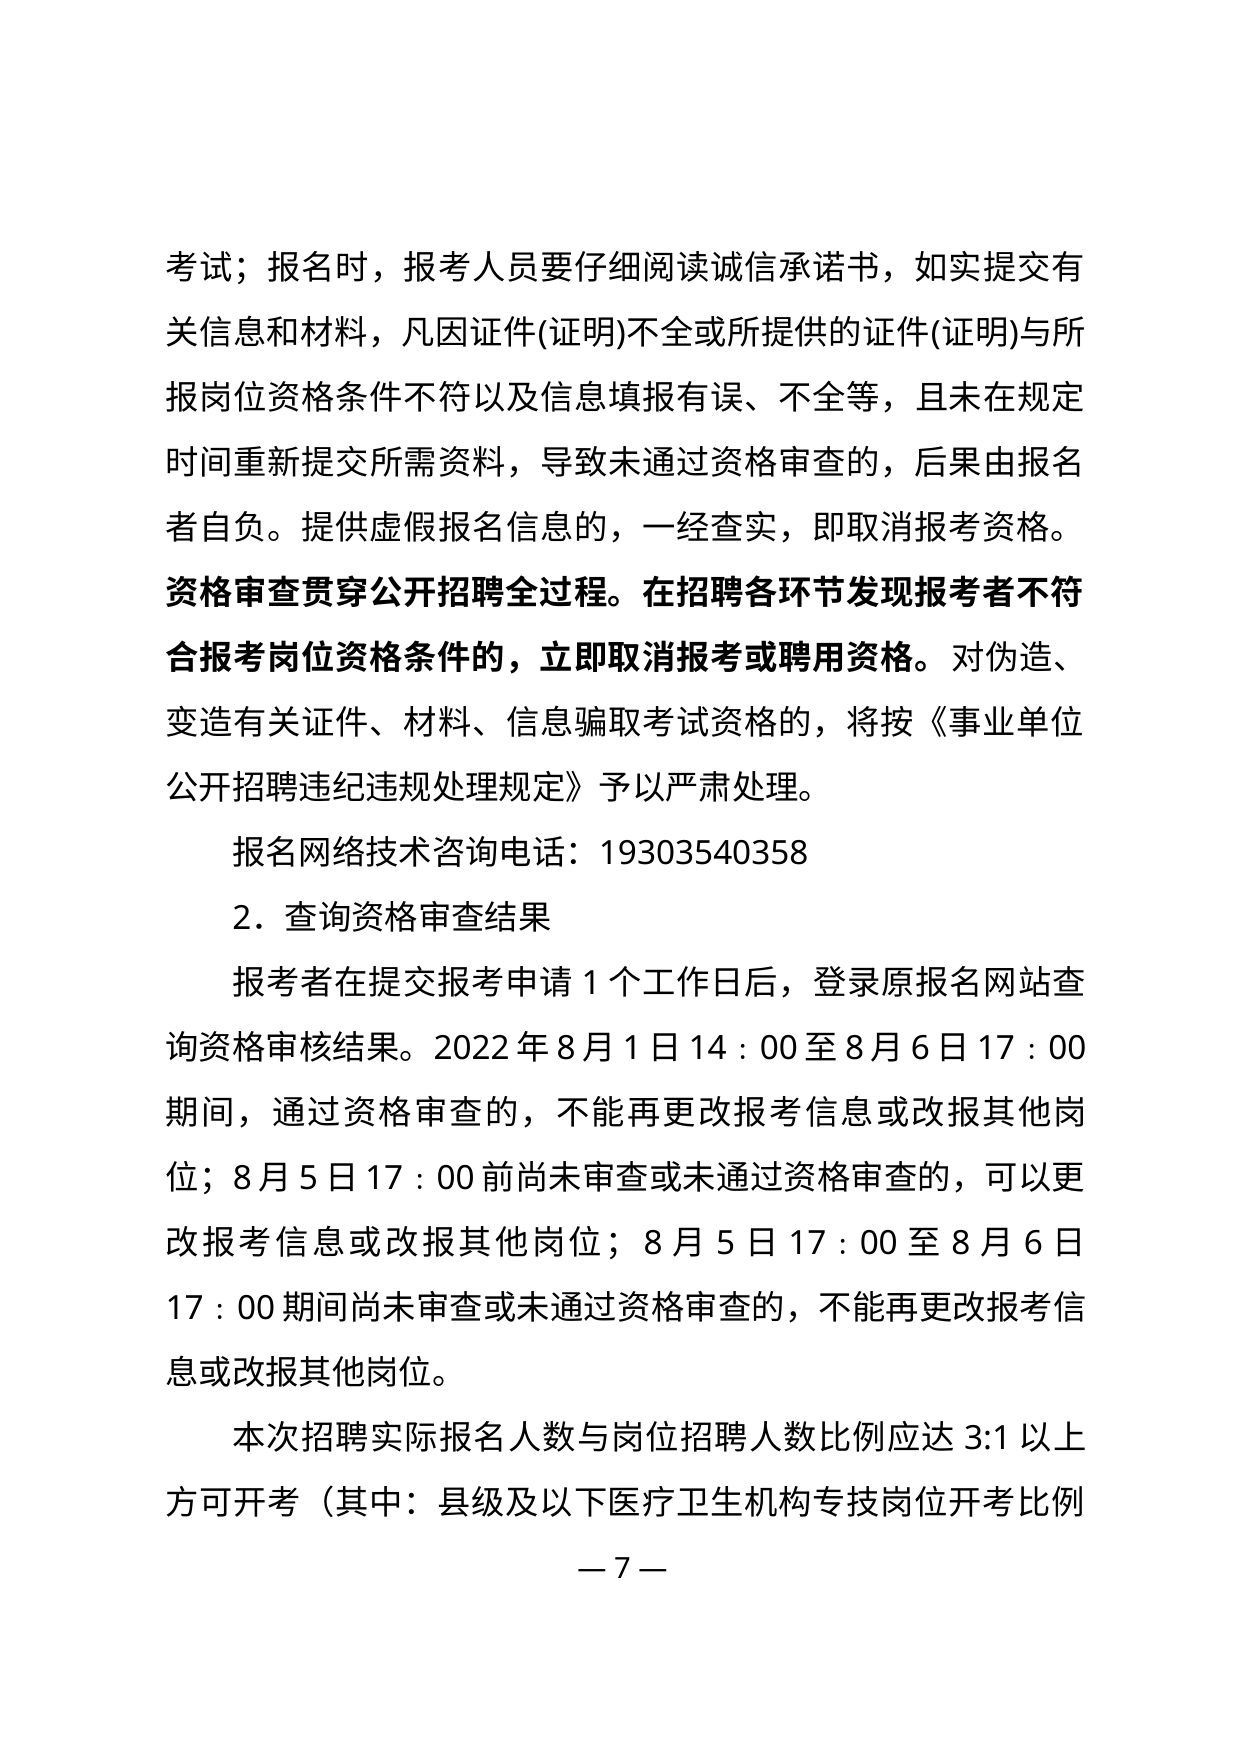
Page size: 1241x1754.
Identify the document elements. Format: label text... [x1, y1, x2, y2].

text 2．查询资格审查结果 [165, 883, 1087, 948]
text 报名网络技术咨询电话：19303540358 [165, 818, 1087, 883]
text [165, 1403, 1087, 1533]
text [165, 233, 1087, 818]
text 报考者在提交报考申请1个工作日后，登录原报名网站查询资格审核结果。2022年8月1日14﹕00至8月6日17﹕00期间，通过资格审查的，不能再更改报考信息或改报其他岗位；8月5日17﹕00前尚未审查或未通过资格审查的，可以更改报考信息或改报其他岗位；8月5日17﹕00至8月6日17﹕00期间尚未审查或未通过资格审查的，不能再更改报考信息或改报其他岗位。 [165, 948, 1087, 1403]
